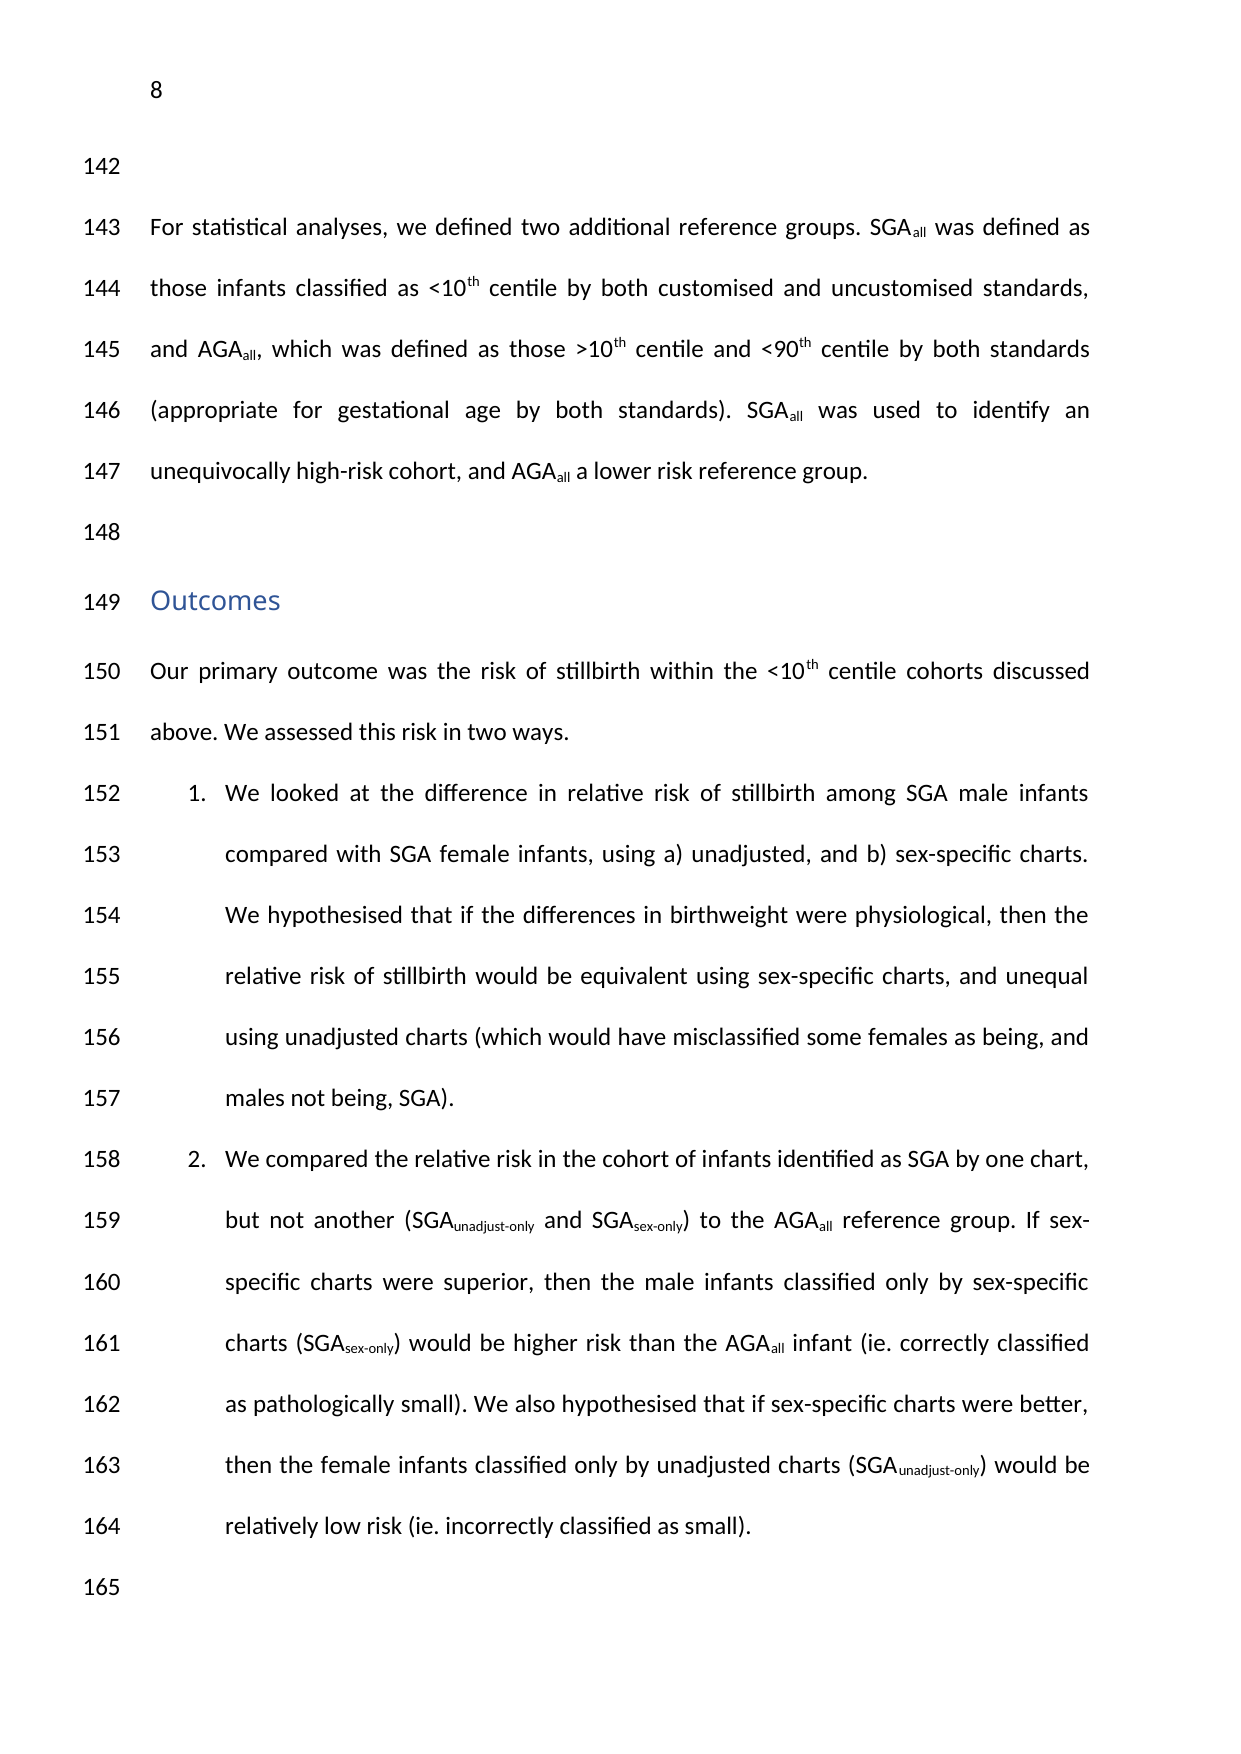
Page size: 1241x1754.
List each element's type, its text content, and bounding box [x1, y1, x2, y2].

list We looked at the difference in relative risk of stillbirth among SGA male infants compared with SGA female infants, using a) unadjusted, and b) sex-specific charts. We hypothesised that if the differences in birthweight were physiological, then the relative risk of stillbirth would be equivalent using sex-specific charts, and unequal using unadjusted charts (which would have misclassified some females as being, and males not being, SGA). [187, 777, 1090, 1113]
subtitle Outcomes [150, 581, 1090, 618]
text Our primary outcome was the risk of stillbirth within the <10th centile cohorts discussed above. We assessed this risk in two ways. [150, 655, 1090, 747]
list We compared the relative risk in the cohort of infants identified as SGA by one chart, but not another (SGAunadjust-only and SGAsex-only) to the AGAall reference group. If sex-specific charts were superior, then the male infants classified only by sex-specific charts (SGAsex-only) would be higher risk than the AGAall infant (ie. correctly classified as pathologically small). We also hypothesised that if sex-specific charts were better, then the female infants classified only by unadjusted charts (SGAunadjust-only) would be relatively low risk (ie. incorrectly classified as small). [187, 1143, 1090, 1540]
text For statistical analyses, we defined two additional reference groups. SGAall was defined as those infants classified as <10th centile by both customised and uncustomised standards, and AGAall, which was defined as those >10th centile and <90th centile by both standards (appropriate for gestational age by both standards). SGAall was used to identify an unequivocally high-risk cohort, and AGAall a lower risk reference group. [150, 211, 1090, 486]
